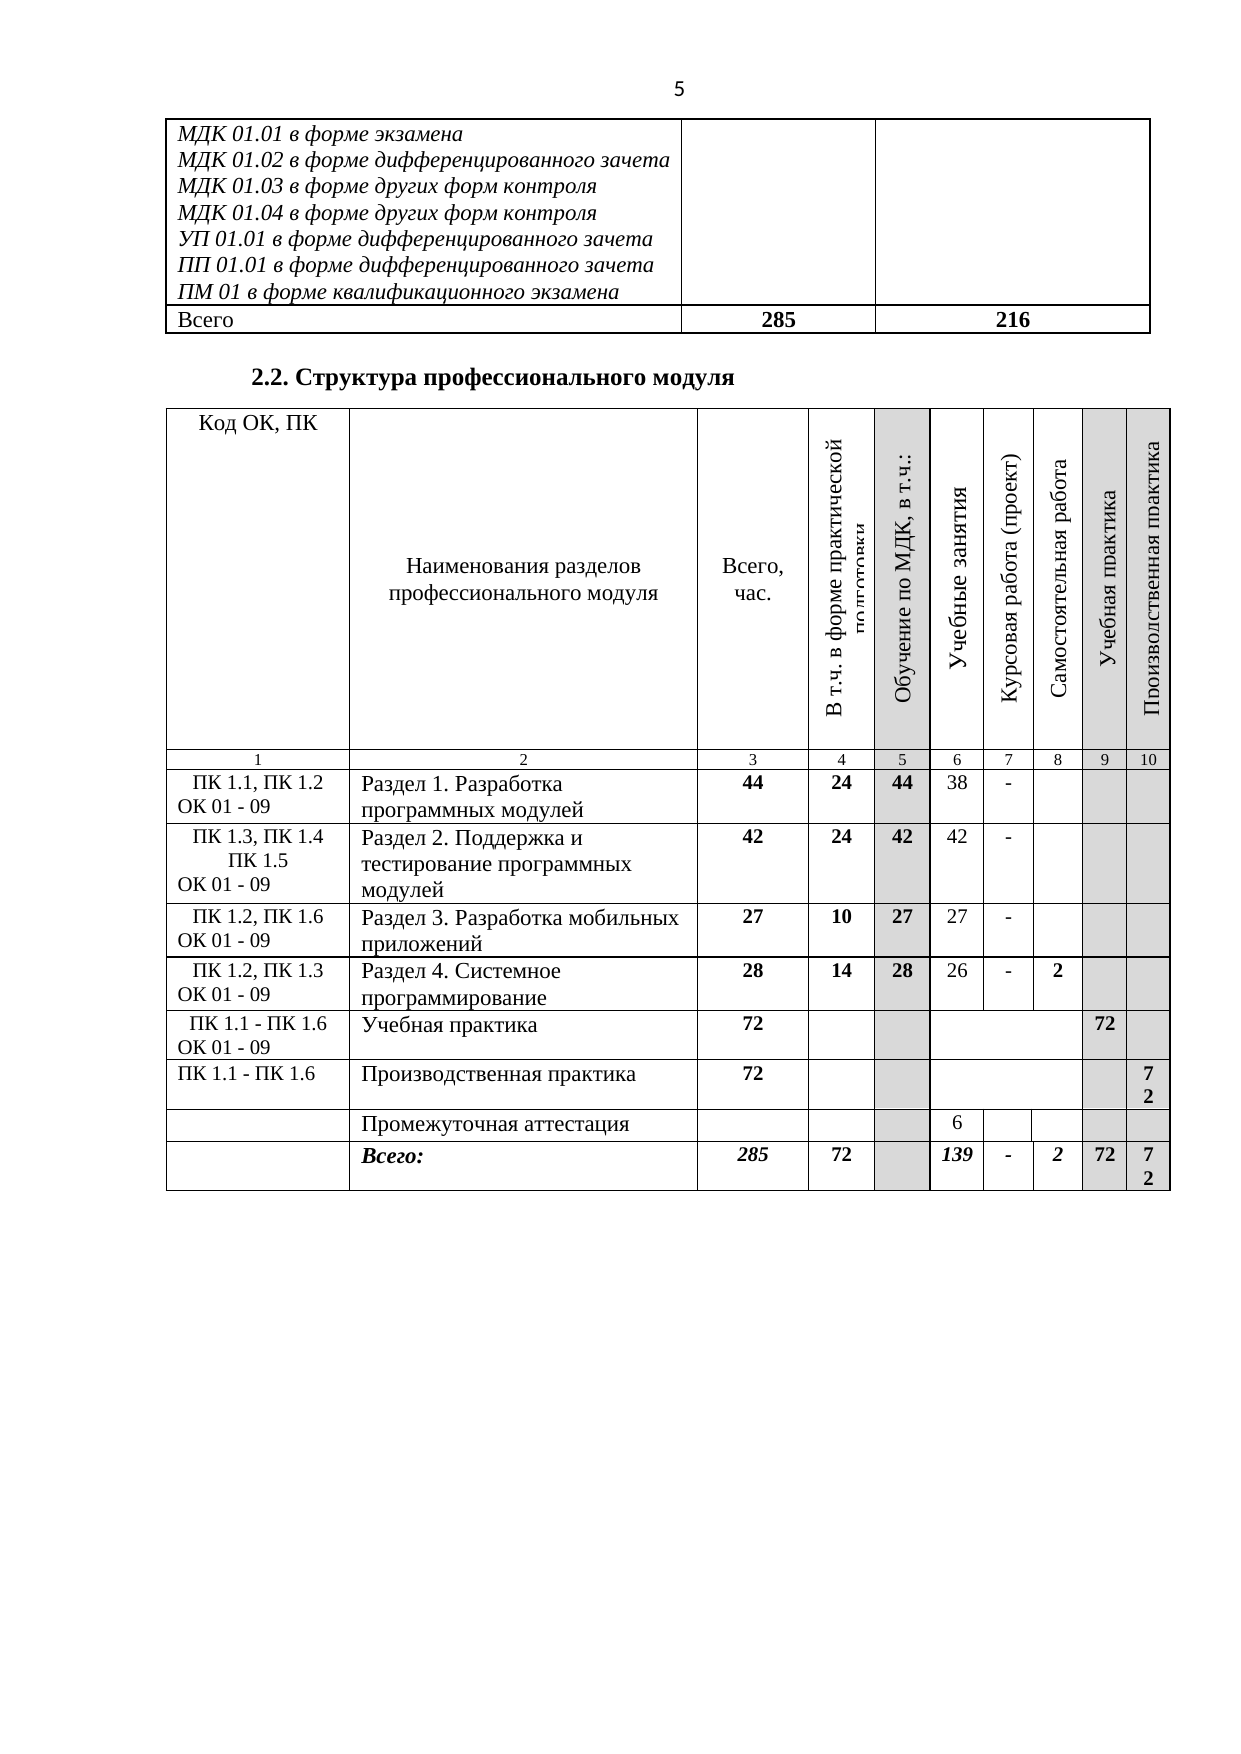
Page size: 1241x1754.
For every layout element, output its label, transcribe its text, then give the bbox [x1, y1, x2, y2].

table_cell 42 [875, 824, 929, 903]
table_cell 72 [1127, 1060, 1169, 1108]
table_cell [875, 1011, 929, 1059]
table_cell 285 [698, 1142, 808, 1190]
table_cell [1127, 904, 1169, 956]
table_cell 26 [931, 958, 983, 1010]
table_cell 72 [698, 1060, 808, 1108]
table_cell 2 [1034, 1142, 1082, 1190]
table_cell [931, 1011, 1082, 1059]
table_cell - [984, 1142, 1033, 1190]
table_cell ПК 1.2, ПК 1.3 ОК 01 - 09 [167, 958, 349, 1010]
table_cell 10 [1127, 750, 1169, 769]
table_cell [931, 1060, 1082, 1108]
table_header Учебная практика [1083, 409, 1126, 749]
table_header Учебные занятия [931, 409, 983, 749]
table_header Самостоятельная работа [1034, 409, 1082, 749]
table_header Производственная практика [1127, 409, 1169, 749]
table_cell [167, 120, 681, 304]
table_cell - [984, 770, 1033, 823]
table_cell 216 [876, 306, 1149, 332]
table_cell 28 [698, 958, 808, 1010]
table_cell [167, 1142, 349, 1190]
table_cell 27 [875, 904, 929, 956]
table_header Обучение по МДК, в т.ч.: [875, 409, 929, 749]
table_cell [809, 1060, 874, 1108]
table_cell 2 [1034, 958, 1082, 1010]
table_cell [809, 1011, 874, 1059]
table_cell [698, 1110, 808, 1141]
table_cell Раздел 4. Системное программирование [350, 958, 697, 1010]
table_cell 72 [809, 1142, 874, 1190]
table_header Наименования разделов профессионального модуля [350, 409, 697, 749]
table_cell Раздел 1. Разработка программных модулей [350, 770, 697, 823]
table_cell 285 [682, 306, 875, 332]
table_cell [1034, 824, 1082, 903]
table_cell [1127, 824, 1169, 903]
table_cell Учебная практика [350, 1011, 697, 1059]
table_cell Производственная практика [350, 1060, 697, 1108]
table_cell Промежуточная аттестация [350, 1110, 697, 1141]
table_cell [1083, 1060, 1126, 1108]
table_cell [1083, 824, 1126, 903]
table_cell [1127, 770, 1169, 823]
table_cell [1127, 958, 1169, 1010]
table_cell 24 [809, 824, 874, 903]
table_cell 72 [698, 1011, 808, 1059]
table_cell 24 [809, 770, 874, 823]
table_header Курсовая работа (проект) [984, 409, 1033, 749]
text 2.2. Структура профессионального модуля [177, 362, 1181, 391]
table_cell [984, 1110, 1031, 1141]
table_cell 44 [698, 770, 808, 823]
table_cell ПК 1.2, ПК 1.6 ОК 01 - 09 [167, 904, 349, 956]
table_cell [1083, 1110, 1126, 1141]
table_cell [1083, 904, 1126, 956]
table_cell [1034, 770, 1082, 823]
table_cell 5 [875, 750, 929, 769]
table_cell 27 [698, 904, 808, 956]
table_cell 72 [1083, 1011, 1126, 1059]
table_cell [1083, 958, 1126, 1010]
table_cell 10 [809, 904, 874, 956]
table_cell 139 [931, 1142, 983, 1190]
table_cell 9 [1083, 750, 1126, 769]
table_cell - [876, 120, 1149, 304]
table_cell Раздел 3. Разработка мобильных приложений [350, 904, 697, 956]
table_cell 6 [931, 750, 983, 769]
table_cell 1 [167, 750, 349, 769]
table_cell 12 [682, 120, 875, 304]
table_cell 4 [809, 750, 874, 769]
table_cell [1083, 770, 1126, 823]
table_cell 28 [875, 958, 929, 1010]
table_cell Всего: [350, 1142, 697, 1190]
table_cell ПК 1.1, ПК 1.2 ОК 01 - 09 [167, 770, 349, 823]
table_cell 8 [1034, 750, 1082, 769]
table_cell 2 [350, 750, 697, 769]
table_header Всего, час. [698, 409, 808, 749]
table_cell - [984, 958, 1033, 1010]
table_cell ПК 1.1 - ПК 1.6 [167, 1060, 349, 1108]
table_cell 27 [931, 904, 983, 956]
table_cell 42 [698, 824, 808, 903]
table_cell [875, 1060, 929, 1108]
table_cell 72 [1127, 1142, 1169, 1190]
table_cell [809, 1110, 874, 1141]
table_cell [1034, 904, 1082, 956]
table_header Код ОК, ПК [167, 409, 349, 749]
table_cell [875, 1142, 929, 1190]
table_cell Раздел 2. Поддержка и тестирование программных модулей [350, 824, 697, 903]
table_cell [1127, 1110, 1169, 1141]
table_header В т.ч. в форме практической подготовки [809, 409, 874, 749]
table_cell [875, 1110, 929, 1141]
table_cell 72 [1083, 1142, 1126, 1190]
table_cell 14 [809, 958, 874, 1010]
table_cell - [984, 824, 1033, 903]
table_cell 38 [931, 770, 983, 823]
table_cell 3 [698, 750, 808, 769]
table_cell [1127, 1011, 1169, 1059]
table_cell 42 [931, 824, 983, 903]
table_cell - [984, 904, 1033, 956]
table_cell [167, 1110, 349, 1141]
table_cell ПК 1.3, ПК 1.4 ПК 1.5 ОК 01 - 09 [167, 824, 349, 903]
table_cell Всего [167, 306, 681, 332]
table_cell 7 [984, 750, 1033, 769]
table_cell 44 [875, 770, 929, 823]
table_cell 6 [931, 1110, 983, 1141]
table_cell ПК 1.1 - ПК 1.6 ОК 01 - 09 [167, 1011, 349, 1059]
table_cell [1032, 1110, 1082, 1141]
